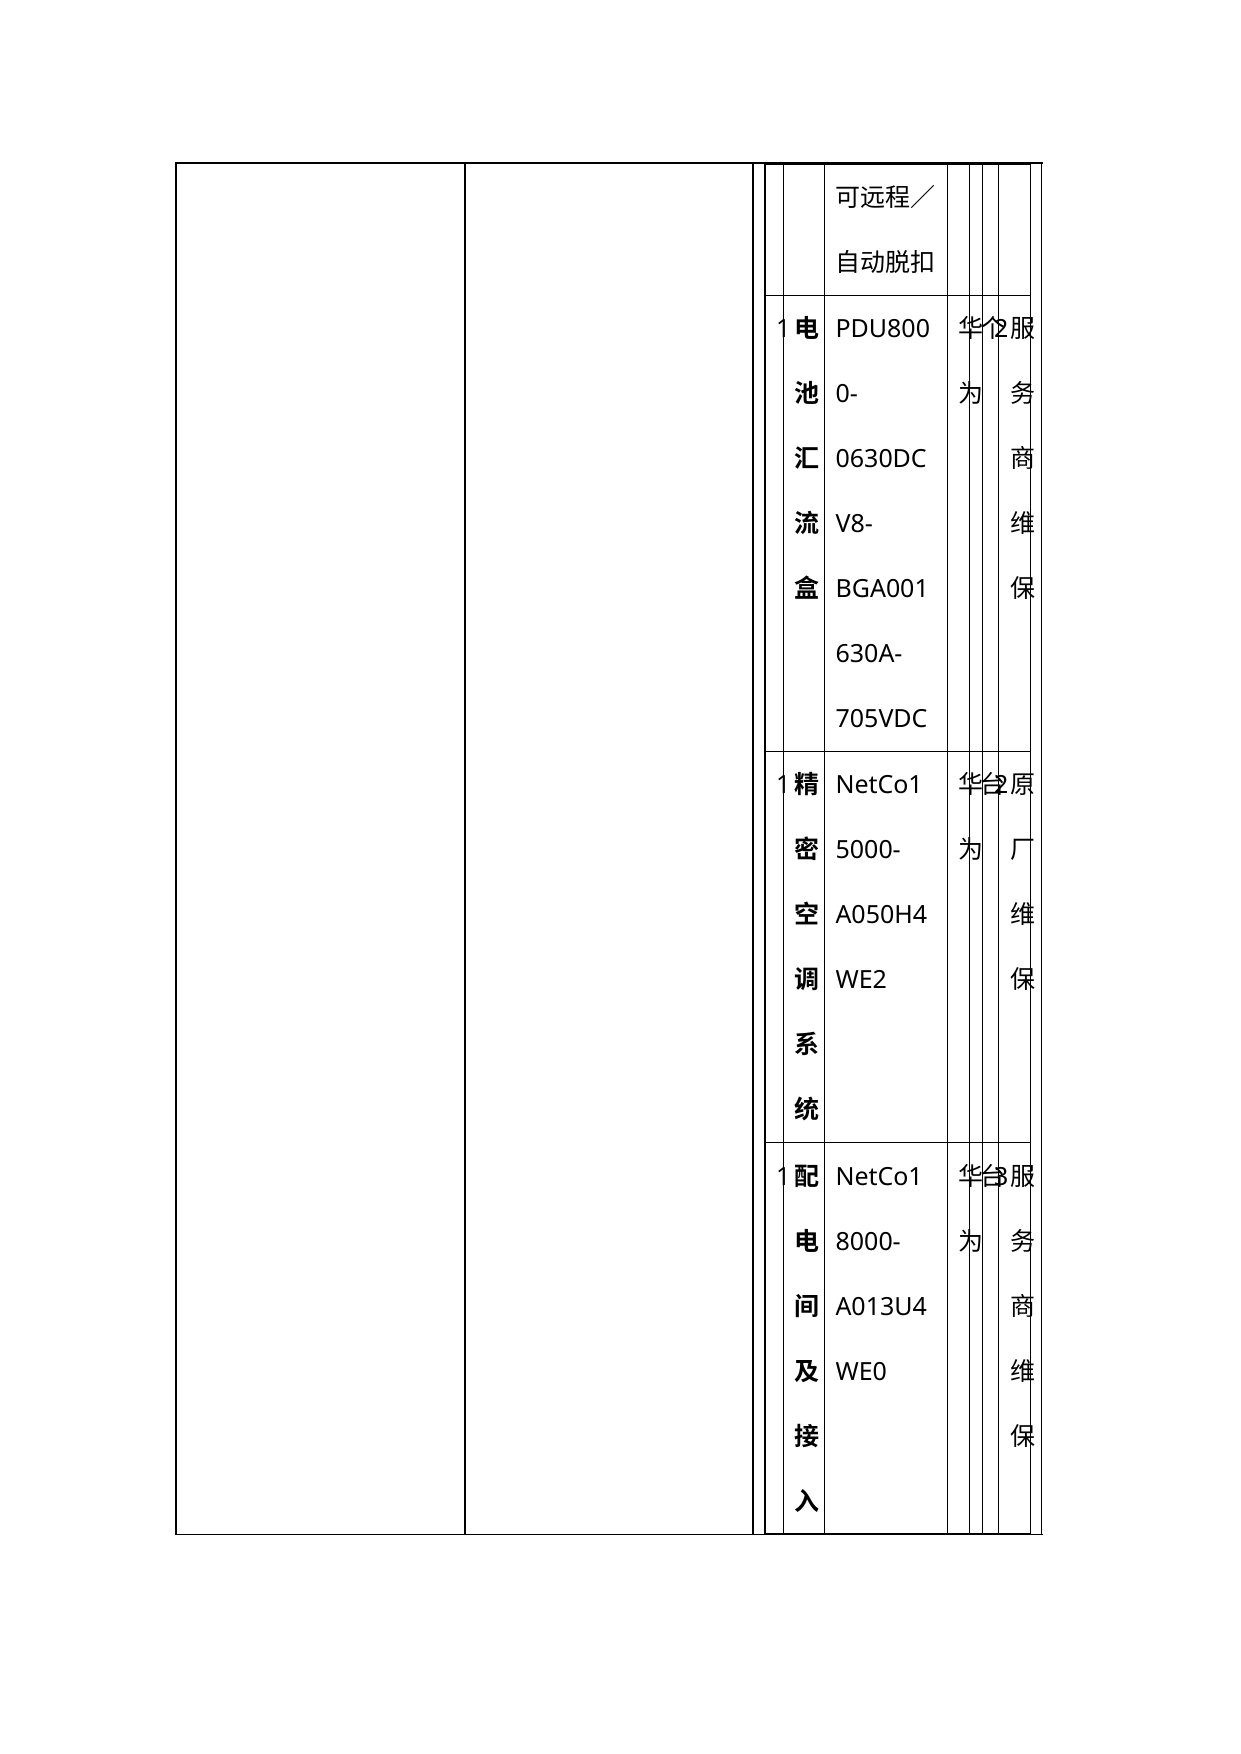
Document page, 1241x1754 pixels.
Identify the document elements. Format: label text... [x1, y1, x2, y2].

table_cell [999, 165, 1030, 295]
table_cell 一、数据机房附属设备设施 二、网络和安全设备 三、服务器及存储 远程医疗平台设备维保 项目招标需求汇总表 [999, 752, 1030, 1142]
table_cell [825, 165, 947, 295]
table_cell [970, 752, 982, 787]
table_cell 一、数据机房附属设备设施 二、网络和安全设备 三、服务器及存储 远程医疗平台设备维保 项目招标需求汇总表 [784, 752, 824, 1142]
table_cell 一、数据机房附属设备设施 二、网络和安全设备 三、服务器及存储 远程医疗平台设备维保 项目招标需求汇总表 [766, 296, 783, 751]
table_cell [983, 1173, 998, 1533]
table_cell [983, 165, 998, 295]
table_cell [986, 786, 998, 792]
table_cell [754, 164, 764, 1534]
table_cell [825, 1143, 947, 1533]
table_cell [970, 1181, 982, 1533]
table_cell 1 [177, 164, 464, 1534]
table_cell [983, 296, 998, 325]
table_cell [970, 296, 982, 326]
table_cell 一、数据机房附属设备设施 二、网络和安全设备 三、服务器及存储 远程医疗平台设备维保 项目招标需求汇总表 [948, 296, 969, 751]
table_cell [999, 1143, 1030, 1533]
table_cell 一、数据机房附属设备设施 二、网络和安全设备 三、服务器及存储 远程医疗平台设备维保 项目招标需求汇总表 [825, 752, 947, 1142]
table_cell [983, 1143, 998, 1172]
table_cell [948, 1143, 969, 1533]
table_cell 一、数据机房附属设备设施 二、网络和安全设备 三、服务器及存储 远程医疗平台设备维保 项目招标需求汇总表 [983, 319, 998, 751]
table_cell 一、数据机房附属设备设施 二、网络和安全设备 三、服务器及存储 远程医疗平台设备维保 项目招标需求汇总表 [784, 296, 824, 751]
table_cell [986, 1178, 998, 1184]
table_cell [1031, 164, 1041, 1534]
table_cell 一、数据机房附属设备设施 二、网络和安全设备 三、服务器及存储 远程医疗平台设备维保 项目招标需求汇总表 [766, 752, 783, 1142]
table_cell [784, 165, 824, 295]
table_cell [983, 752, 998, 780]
table_cell 一、数据机房附属设备设施 二、网络和安全设备 三、服务器及存储 远程医疗平台设备维保 项目招标需求汇总表 [999, 296, 1030, 751]
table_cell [784, 1143, 824, 1533]
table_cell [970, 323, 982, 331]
table_cell [466, 164, 752, 1534]
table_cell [948, 165, 969, 295]
table_cell 一、数据机房附属设备设施 二、网络和安全设备 三、服务器及存储 远程医疗平台设备维保 项目招标需求汇总表 [825, 296, 947, 751]
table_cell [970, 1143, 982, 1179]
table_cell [766, 165, 783, 295]
table_cell 一、数据机房附属设备设施 二、网络和安全设备 三、服务器及存储 远程医疗平台设备维保 项目招标需求汇总表 [948, 752, 969, 1142]
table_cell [970, 165, 982, 295]
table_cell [766, 1143, 783, 1533]
